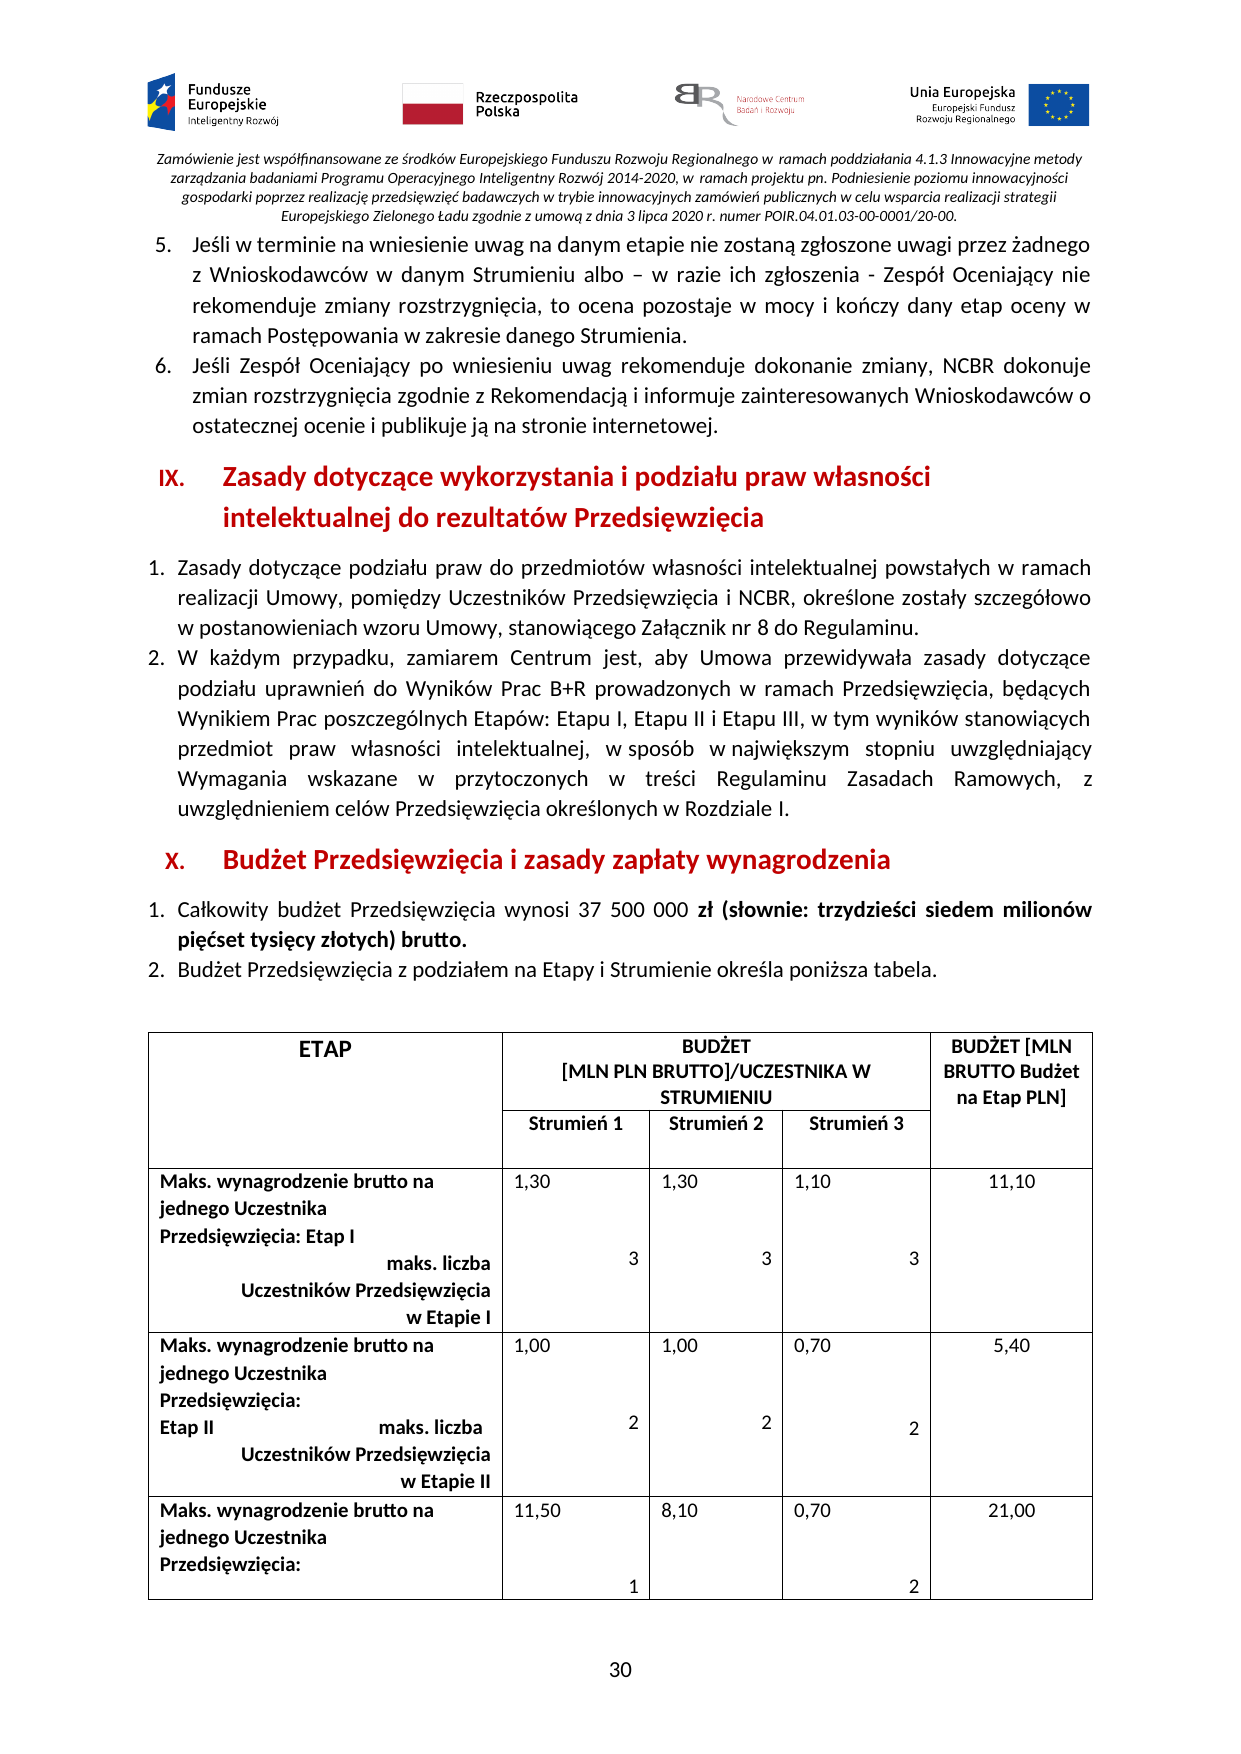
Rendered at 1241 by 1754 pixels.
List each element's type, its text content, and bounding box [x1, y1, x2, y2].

table_cell Maks. wynagrodzenie brutto na jednego Uczestnika Przedsięwzięcia: Etap II maks. liczba Uczestników Przedsięwzięcia w Etapie II [149, 1333, 502, 1496]
table_cell 5,40 [931, 1333, 1092, 1496]
table_cell 1,00 2 [503, 1333, 649, 1496]
list Zasady dotyczące podziału praw do przedmiotów własności intelektualnej powstałych w ramach realizacji Umowy, pomiędzy Uczestników Przedsięwzięcia i NCBR, określone zostały szczegółowo w postanowieniach wzoru Umowy, stanowiącego Załącznik nr 8 do Regulaminu. [148, 553, 1092, 641]
table_header BUDŻET [MLN PLN BRUTTO]/UCZESTNIKA W STRUMIENIU [503, 1033, 930, 1109]
table_cell Strumień 1 [503, 1111, 649, 1167]
table_cell 11,10 [931, 1169, 1092, 1332]
table_header BUDŻET [MLN BRUTTO Budżet na Etap PLN] [931, 1033, 1092, 1167]
list W każdym przypadku, zamiarem Centrum jest, aby Umowa przewidywała zasady dotyczące podziału uprawnień do Wyników Prac B+R prowadzonych w ramach Przedsięwzięcia, będących Wynikiem Prac poszczególnych Etapów: Etapu I, Etapu II i Etapu III, w tym wyników stanowiących przedmiot praw własności intelektualnej, w sposób w największym stopniu uwzględniający Wymagania wskazane w przytoczonych w treści Regulaminu Zasadach Ramowych, z uwzględnieniem celów Przedsięwzięcia określonych w Rozdziale I. [148, 643, 1092, 822]
table_cell 0,70 2 [783, 1497, 930, 1598]
table_header ETAP [149, 1033, 502, 1167]
table_cell 1,30 3 [650, 1169, 782, 1332]
list Jeśli Zespół Oceniający po wniesieniu uwag rekomenduje dokonanie zmiany, NCBR dokonuje zmian rozstrzygnięcia zgodnie z Rekomendacją i informuje zainteresowanych Wnioskodawców o ostatecznej ocenie i publikuje ją na stronie internetowej. [154, 351, 1092, 439]
table_cell 8,10 1 [650, 1497, 782, 1598]
subtitle Budżet Przedsięwzięcia i zasady zapłaty wynagrodzenia [185, 841, 1092, 877]
table_cell Strumień 3 [783, 1111, 930, 1167]
table_cell 1,30 3 [503, 1169, 649, 1332]
list Jeśli w terminie na wniesienie uwag na danym etapie nie zostaną zgłoszone uwagi przez żadnego z Wnioskodawców w danym Strumieniu albo – w razie ich zgłoszenia - Zespół Oceniający nie rekomenduje zmiany rozstrzygnięcia, to ocena pozostaje w mocy i kończy dany etap oceny w ramach Postępowania w zakresie danego Strumienia. [154, 230, 1092, 349]
picture [147, 73, 1090, 131]
table_cell 1,10 3 [783, 1169, 930, 1332]
table_cell 0,70 2 [783, 1333, 930, 1496]
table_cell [149, 1497, 502, 1598]
subtitle Zasady dotyczące wykorzystania i podziału praw własności intelektualnej do rezultatów Przedsięwzięcia [185, 458, 1092, 535]
list Całkowity budżet Przedsięwzięcia wynosi 37 500 000 zł (słownie: trzydzieści siedem milionów pięćset tysięcy złotych) brutto. [148, 895, 1092, 953]
table_cell Maks. wynagrodzenie brutto na jednego Uczestnika Przedsięwzięcia: Etap I maks. liczba Uczestników Przedsięwzięcia w Etapie I [149, 1169, 502, 1332]
table_cell Strumień 2 [650, 1111, 782, 1167]
list Budżet Przedsięwzięcia z podziałem na Etapy i Strumienie określa poniższa tabela. [148, 955, 1092, 983]
table_cell 21,00 [931, 1497, 1092, 1598]
table_cell 11,50 1 [503, 1497, 649, 1598]
table_cell 1,00 2 [650, 1333, 782, 1496]
